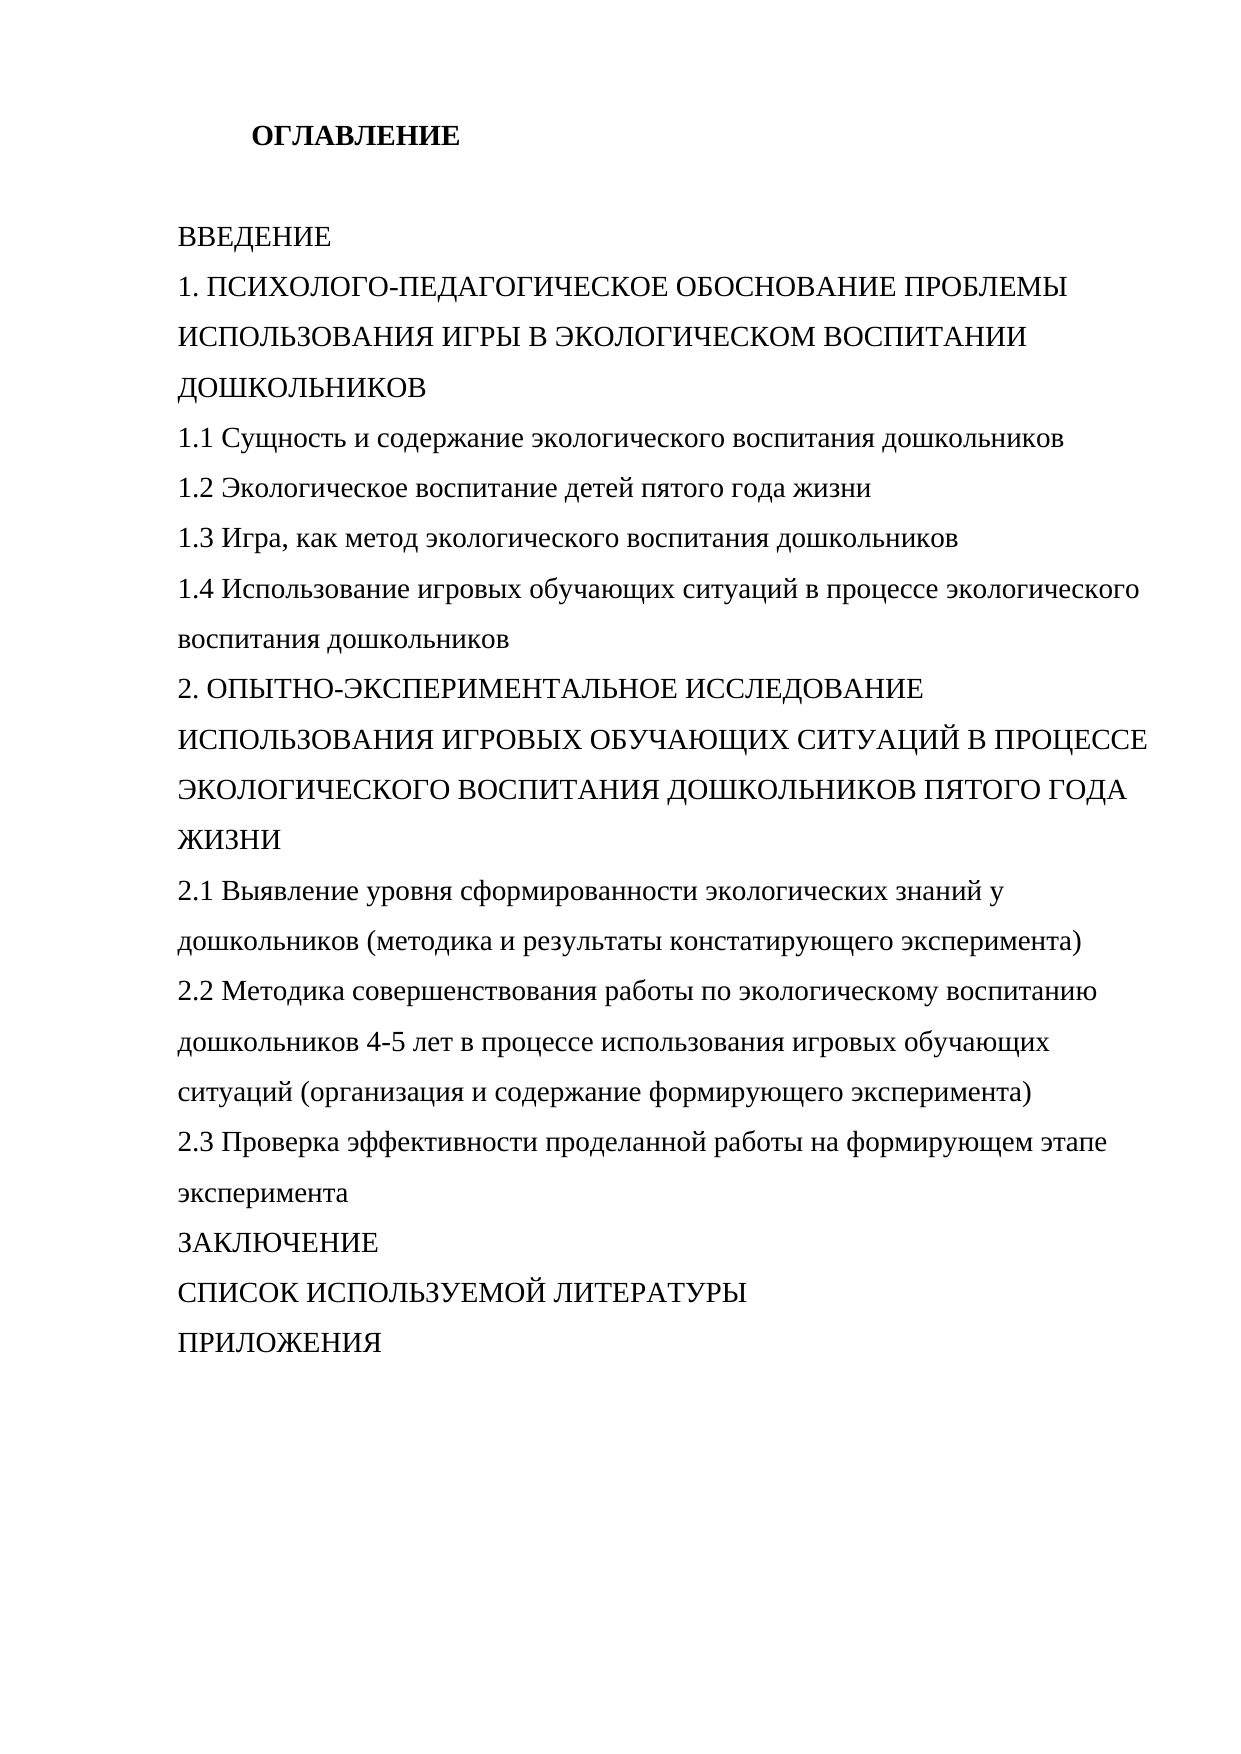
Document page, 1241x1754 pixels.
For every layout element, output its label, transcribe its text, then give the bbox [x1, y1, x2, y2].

list 1.1 Сущность и содержание экологического воспитания дошкольников [177, 420, 1152, 453]
list СПИСОК ИСПОЛЬЗУЕМОЙ ЛИТЕРАТУРЫ [177, 1275, 1152, 1309]
text 2.1 Выявление уровня сформированности экологических знаний у дошкольников (методика и результаты констатирующего эксперимента) [177, 873, 1152, 957]
text ОГЛАВЛЕНИЕ [177, 118, 1152, 152]
list 2.2 Методика совершенствования работы по экологическому воспитанию дошкольников 4-5 лет в процессе использования игровых обучающих ситуаций (организация и содержание формирующего эксперимента) [177, 973, 1152, 1108]
list 1.2 Экологическое воспитание детей пятого года жизни [177, 470, 1152, 504]
list ПРИЛОЖЕНИЯ [177, 1326, 1152, 1359]
text 1.3 Игра, как метод экологического воспитания дошкольников [177, 521, 1152, 554]
list 2.3 Проверка эффективности проделанной работы на формирующем этапе эксперимента [177, 1124, 1152, 1208]
text 1.4 Использование игровых обучающих ситуаций в процессе экологического воспитания дошкольников [177, 571, 1152, 655]
text ВВЕДЕНИЕ [177, 219, 1152, 252]
list 2. ОПЫТНО-ЭКСПЕРИМЕНТАЛЬНОЕ ИССЛЕДОВАНИЕ ИСПОЛЬЗОВАНИЯ ИГРОВЫХ ОБУЧАЮЩИХ СИТУАЦИЙ В ПРОЦЕССЕ ЭКОЛОГИЧЕСКОГО ВОСПИТАНИЯ ДОШКОЛЬНИКОВ ПЯТОГО ГОДА ЖИЗНИ [177, 672, 1152, 856]
list 1. ПСИХОЛОГО-ПЕДАГОГИЧЕСКОЕ ОБОСНОВАНИЕ ПРОБЛЕМЫ ИСПОЛЬЗОВАНИЯ ИГРЫ В ЭКОЛОГИЧЕСКОМ ВОСПИТАНИИ ДОШКОЛЬНИКОВ [177, 269, 1152, 403]
list ЗАКЛЮЧЕНИЕ [177, 1225, 1152, 1258]
